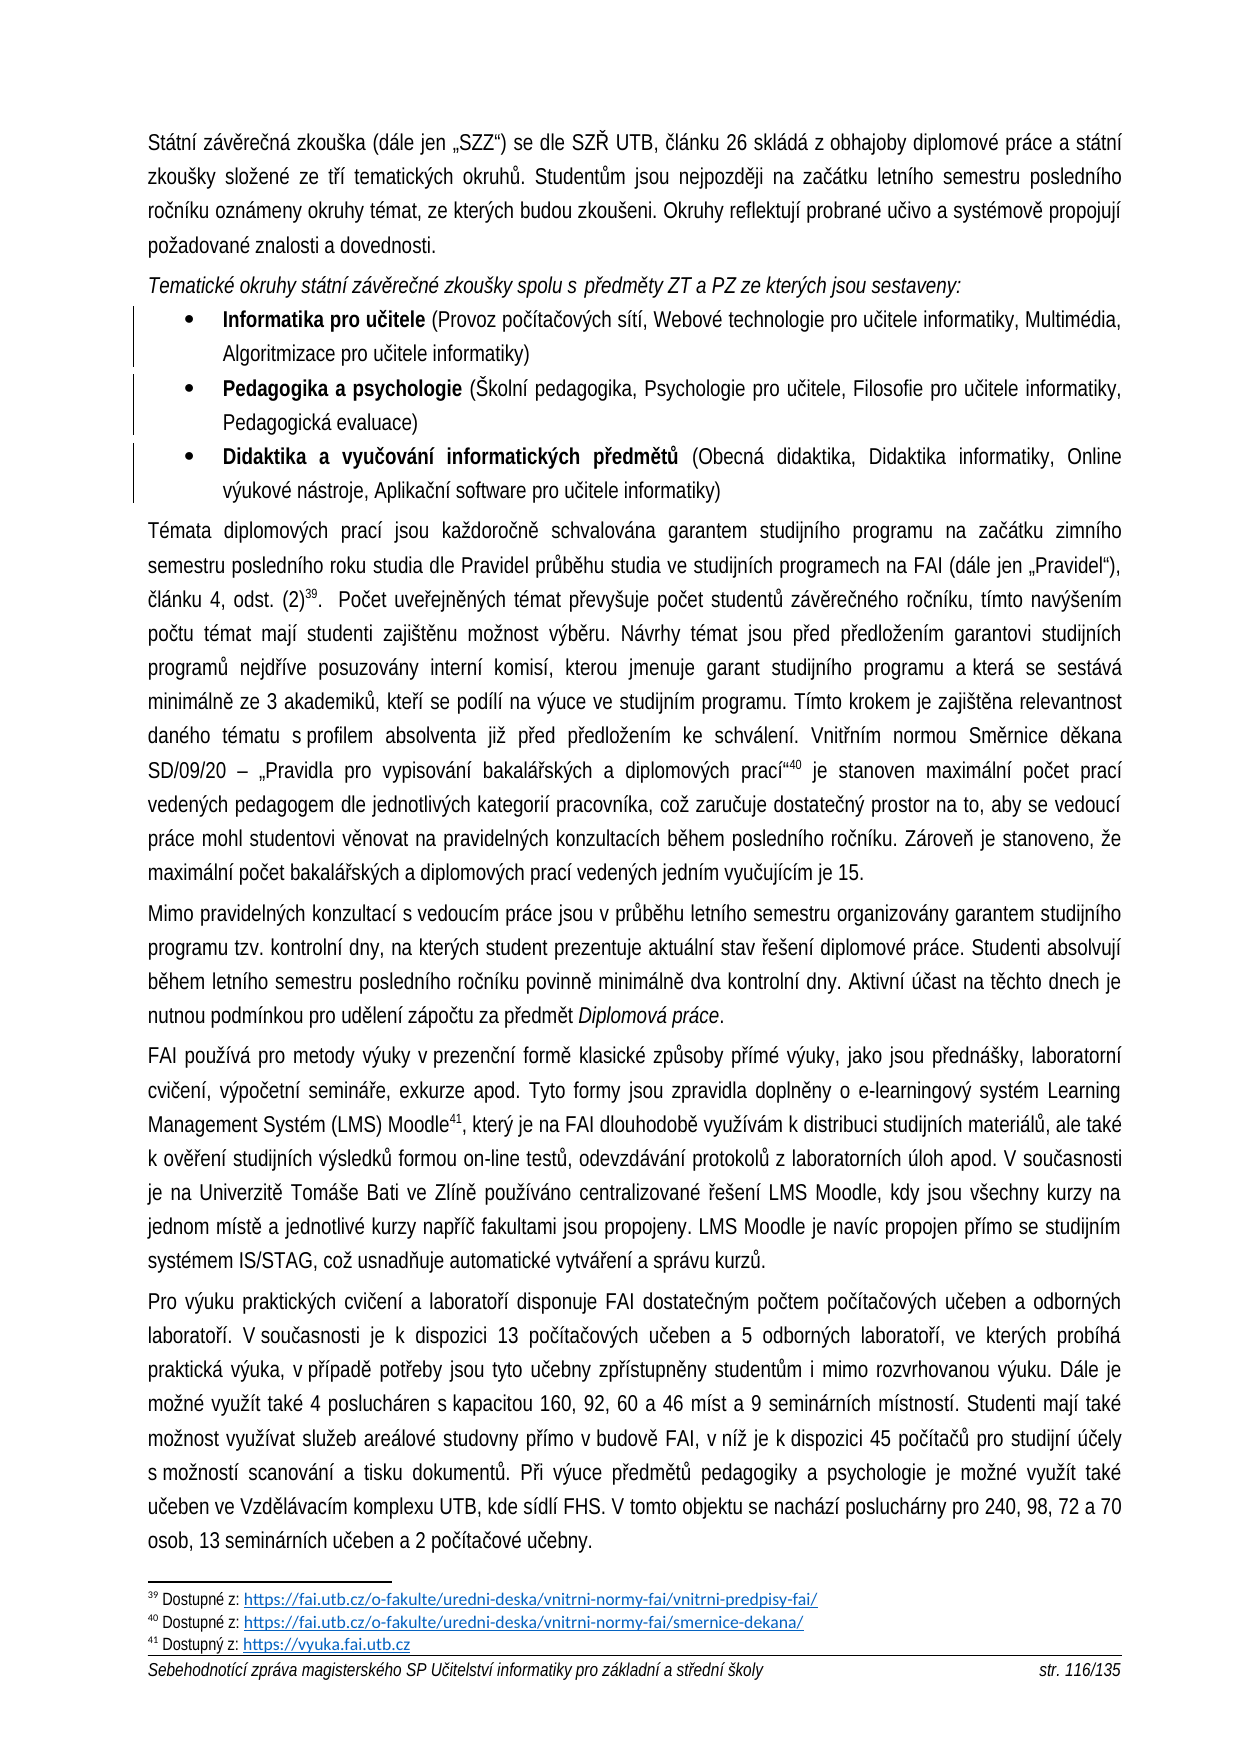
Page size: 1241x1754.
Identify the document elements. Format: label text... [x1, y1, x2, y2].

text Státní závěrečná zkouška (dále jen „SZZ“) se dle SZŘ UTB, článku 26 skládá z obhajoby diplomové práce a státní zkoušky složené ze tří tematických okruhů. Studentům jsou nejpozději na začátku letního semestru posledního ročníku oznámeny okruhy témat, ze kterých budou zkoušeni. Okruhy reflektují probrané učivo a systémově propojují požadované znalosti a dovednosti. [148, 129, 1122, 258]
text FAI používá pro metody výuky v prezenční formě klasické způsoby přímé výuky, jako jsou přednášky, laboratorní cvičení, výpočetní semináře, exkurze apod. Tyto formy jsou zpravidla doplněny o e-learningový systém Learning Management Systém (LMS) Moodle, který je na FAI dlouhodobě využívám k distribuci studijních materiálů, ale také k ověření studijních výsledků formou on-line testů, odevzdávání protokolů z laboratorních úloh apod. V současnosti je na Univerzitě Tomáše Bati ve Zlíně používáno centralizované řešení LMS Moodle, kdy jsou všechny kurzy na jednom místě a jednotlivé kurzy napříč fakultami jsou propojeny. LMS Moodle je navíc propojen přímo se studijním systémem IS/STAG, což usnadňuje automatické vytváření a správu kurzů. [148, 1042, 1122, 1274]
text Mimo pravidelných konzultací s vedoucím práce jsou v průběhu letního semestru organizovány garantem studijního programu tzv. kontrolní dny, na kterých student prezentuje aktuální stav řešení diplomové práce. Studenti absolvují během letního semestru posledního ročníku povinně minimálně dva kontrolní dny. Aktivní účast na těchto dnech je nutnou podmínkou pro udělení zápočtu za předmět Diplomová práce. [148, 899, 1122, 1028]
text Témata diplomových prací jsou každoročně schvalována garantem studijního programu na začátku zimního semestru posledního roku studia dle Pravidel průběhu studia ve studijních programech na FAI (dále jen „Pravidel“), článku 4, odst. (2). Počet uveřejněných témat převyšuje počet studentů závěrečného ročníku, tímto navýšením počtu témat mají studenti zajištěnu možnost výběru. Návrhy témat jsou před předložením garantovi studijních programů nejdříve posuzovány interní komisí, kterou jmenuje garant studijního programu a která se sestává minimálně ze 3 akademiků, kteří se podílí na výuce ve studijním programu. Tímto krokem je zajištěna relevantnost daného tématu s profilem absolventa již před předložením ke schválení. Vnitřním normou Směrnice děkana SD/09/20 – „Pravidla pro vypisování bakalářských a diplomových prací“ je stanoven maximální počet prací vedených pedagogem dle jednotlivých kategorií pracovníka, což zaručuje dostatečný prostor na to, aby se vedoucí práce mohl studentovi věnovat na pravidelných konzultacích během posledního ročníku. Zároveň je stanoveno, že maximální počet bakalářských a diplomových prací vedených jedním vyučujícím je 15. [148, 517, 1122, 885]
text Pro výuku praktických cvičení a laboratoří disponuje FAI dostatečným počtem počítačových učeben a odborných laboratoří. V současnosti je k dispozici 13 počítačových učeben a 5 odborných laboratoří, ve kterých probíhá praktická výuka, v případě potřeby jsou tyto učebny zpřístupněny studentům i mimo rozvrhovanou výuku. Dále je možné využít také 4 poslucháren s kapacitou 160, 92, 60 a 46 míst a 9 seminárních místností. Studenti mají také možnost využívat služeb areálové studovny přímo v budově FAI, v níž je k dispozici 45 počítačů pro studijní účely s možností scanování a tisku dokumentů. Při výuce předmětů pedagogiky a psychologie je možné využít také učeben ve Vzdělávacím komplexu UTB, kde sídlí FHS. V tomto objektu se nachází posluchárny pro 240, 98, 72 a 70 osob, 13 seminárních učeben a 2 počítačové učebny. [148, 1288, 1122, 1553]
text Tematické okruhy státní závěrečné zkoušky spolu s předměty ZT a PZ ze kterých jsou sestaveny: [148, 272, 1122, 298]
list Informatika pro učitele (Provoz počítačových sítí, Webové technologie pro učitele informatiky, Multimédia, Algoritmizace pro učitele informatiky) [185, 306, 1122, 367]
list Didaktika a vyučování informatických předmětů (Obecná didaktika, Didaktika informatiky, Online výukové nástroje, Aplikační software pro učitele informatiky) [185, 443, 1122, 503]
list Pedagogika a psychologie (Školní pedagogika, Psychologie pro učitele, Filosofie pro učitele informatiky, Pedagogická evaluace) [185, 374, 1122, 435]
